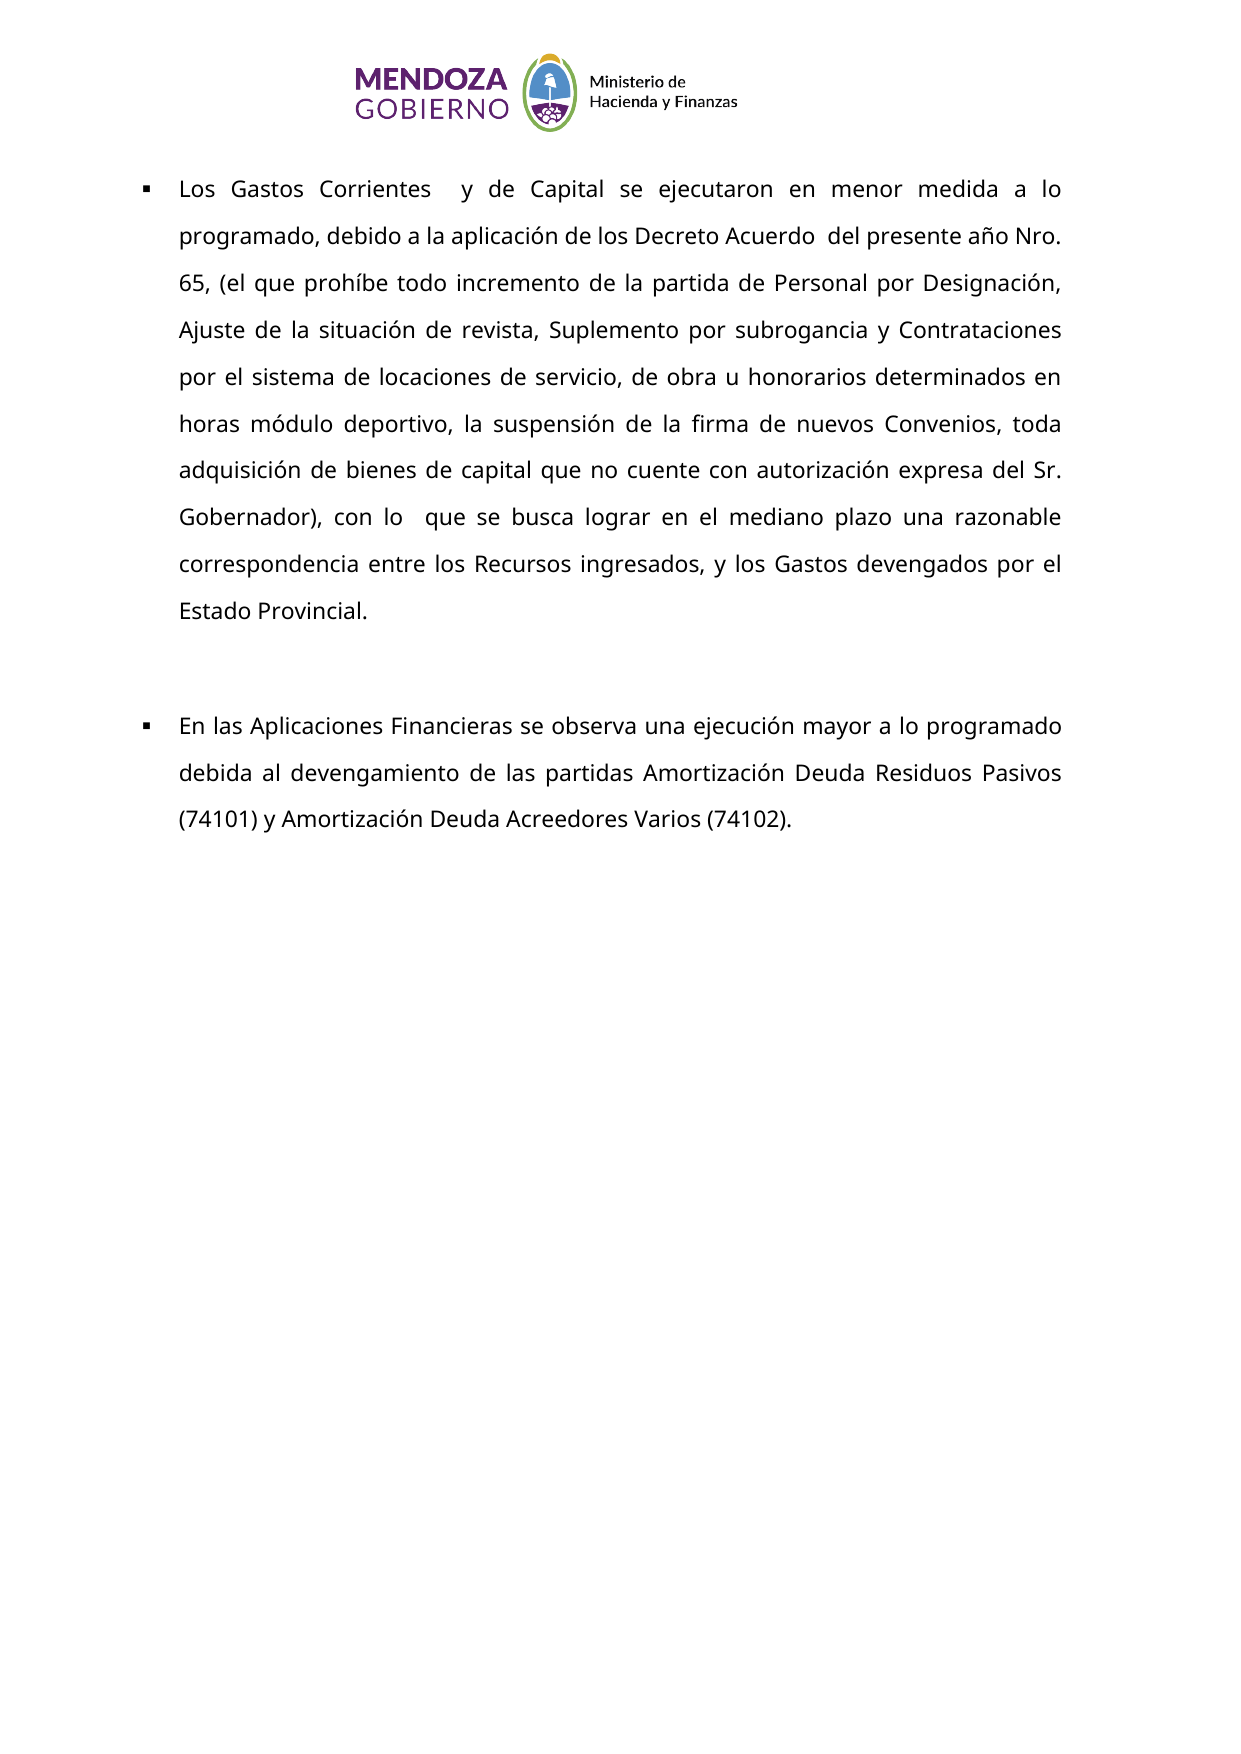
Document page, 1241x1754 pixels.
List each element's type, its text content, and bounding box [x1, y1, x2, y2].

picture [103, 29, 990, 156]
list Los Gastos Corrientes y de Capital se ejecutaron en menor medida a lo programado, debido a la aplicación de los Decreto Acuerdo del presente año Nro. 65, (el que prohíbe todo incremento de la partida de Personal por Designación, Ajuste de la situación de revista, Suplemento por subrogancia y Contrataciones por el sistema de locaciones de servicio, de obra u honorarios determinados en horas módulo deportivo, la suspensión de la firma de nuevos Convenios, toda adquisición de bienes de capital que no cuente con autorización expresa del Sr. Gobernador), con lo que se busca lograr en el mediano plazo una razonable correspondencia entre los Recursos ingresados, y los Gastos devengados por el Estado Provincial. [141, 173, 1063, 626]
list En las Aplicaciones Financieras se observa una ejecución mayor a lo programado debida al devengamiento de las partidas Amortización Deuda Residuos Pasivos (74101) y Amortización Deuda Acreedores Varios (74102). [141, 709, 1063, 834]
